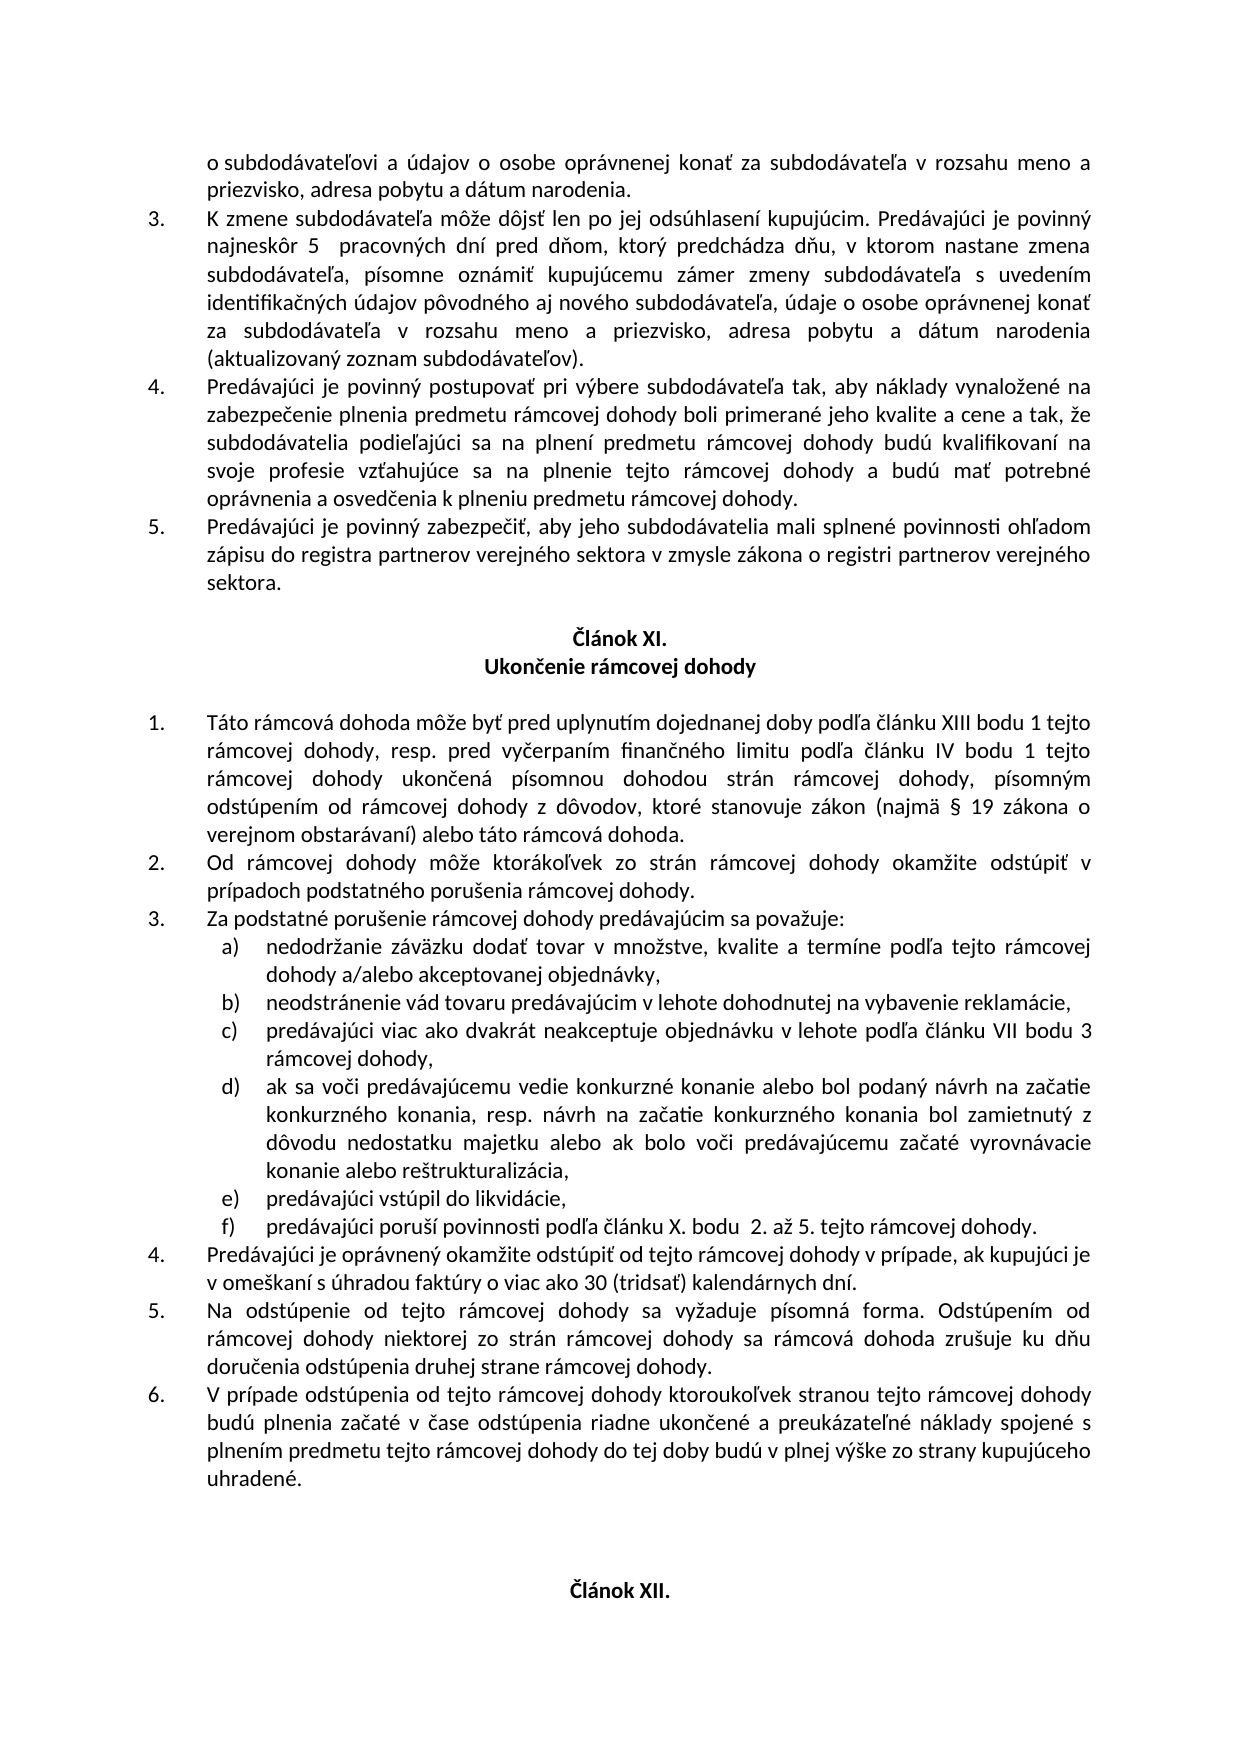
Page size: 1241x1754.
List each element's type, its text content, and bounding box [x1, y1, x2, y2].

text 5. Na odstúpenie od tejto rámcovej dohody sa vyžaduje písomná forma. Odstúpením od rámcovej dohody niektorej zo strán rámcovej dohody sa rámcová dohoda zrušuje ku dňu doručenia odstúpenia druhej strane rámcovej dohody. [148, 1296, 1093, 1381]
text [148, 148, 1093, 204]
text a) nedodržanie záväzku dodať tovar v množstve, kvalite a termíne podľa tejto rámcovej dohody a/alebo akceptovanej objednávky, [221, 932, 1093, 988]
text Článok XI. [148, 624, 1093, 652]
text 5. Predávajúci je povinný zabezpečiť, aby jeho subdodávatelia mali splnené povinnosti ohľadom zápisu do registra partnerov verejného sektora v zmysle zákona o registri partnerov verejného sektora. [148, 512, 1093, 596]
text 2. Od rámcovej dohody môže ktorákoľvek zo strán rámcovej dohody okamžite odstúpiť v prípadoch podstatného porušenia rámcovej dohody. [148, 848, 1093, 904]
text Článok XII. [148, 1577, 1093, 1605]
text 1. Táto rámcová dohoda môže byť pred uplynutím dojednanej doby podľa článku XIII bodu 1 tejto rámcovej dohody, resp. pred vyčerpaním finančného limitu podľa článku IV bodu 1 tejto rámcovej dohody ukončená písomnou dohodou strán rámcovej dohody, písomným odstúpením od rámcovej dohody z dôvodov, ktoré stanovuje zákon (najmä § 19 zákona o verejnom obstarávaní) alebo táto rámcová dohoda. [148, 708, 1093, 848]
text b) neodstránenie vád tovaru predávajúcim v lehote dohodnutej na vybavenie reklamácie, [221, 988, 1093, 1016]
text c) predávajúci viac ako dvakrát neakceptuje objednávku v lehote podľa článku VII bodu 3 rámcovej dohody, [221, 1016, 1093, 1072]
text e) predávajúci vstúpil do likvidácie, [221, 1184, 1093, 1212]
text f) predávajúci poruší povinnosti podľa článku X. bodu 2. až 5. tejto rámcovej dohody. [221, 1212, 1093, 1240]
text 6. V prípade odstúpenia od tejto rámcovej dohody ktoroukoľvek stranou tejto rámcovej dohody budú plnenia začaté v čase odstúpenia riadne ukončené a preukázateľné náklady spojené s plnením predmetu tejto rámcovej dohody do tej doby budú v plnej výške zo strany kupujúceho uhradené. [148, 1381, 1093, 1493]
text 3. K zmene subdodávateľa môže dôjsť len po jej odsúhlasení kupujúcim. Predávajúci je povinný najneskôr 5 pracovných dní pred dňom, ktorý predchádza dňu, v ktorom nastane zmena subdodávateľa, písomne oznámiť kupujúcemu zámer zmeny subdodávateľa s uvedením identifikačných údajov pôvodného aj nového subdodávateľa, údaje o osobe oprávnenej konať za subdodávateľa v rozsahu meno a priezvisko, adresa pobytu a dátum narodenia (aktualizovaný zoznam subdodávateľov). [148, 204, 1093, 372]
text 4. Predávajúci je oprávnený okamžite odstúpiť od tejto rámcovej dohody v prípade, ak kupujúci je v omeškaní s úhradou faktúry o viac ako 30 (tridsať) kalendárnych dní. [148, 1240, 1093, 1296]
text Ukončenie rámcovej dohody [148, 652, 1093, 680]
text d) ak sa voči predávajúcemu vedie konkurzné konanie alebo bol podaný návrh na začatie konkurzného konania, resp. návrh na začatie konkurzného konania bol zamietnutý z dôvodu nedostatku majetku alebo ak bolo voči predávajúcemu začaté vyrovnávacie konanie alebo reštrukturalizácia, [221, 1072, 1093, 1184]
text 3. Za podstatné porušenie rámcovej dohody predávajúcim sa považuje: [148, 904, 1093, 932]
text 4. Predávajúci je povinný postupovať pri výbere subdodávateľa tak, aby náklady vynaložené na zabezpečenie plnenia predmetu rámcovej dohody boli primerané jeho kvalite a cene a tak, že subdodávatelia podieľajúci sa na plnení predmetu rámcovej dohody budú kvalifikovaní na svoje profesie vzťahujúce sa na plnenie tejto rámcovej dohody a budú mať potrebné oprávnenia a osvedčenia k plneniu predmetu rámcovej dohody. [148, 372, 1093, 512]
